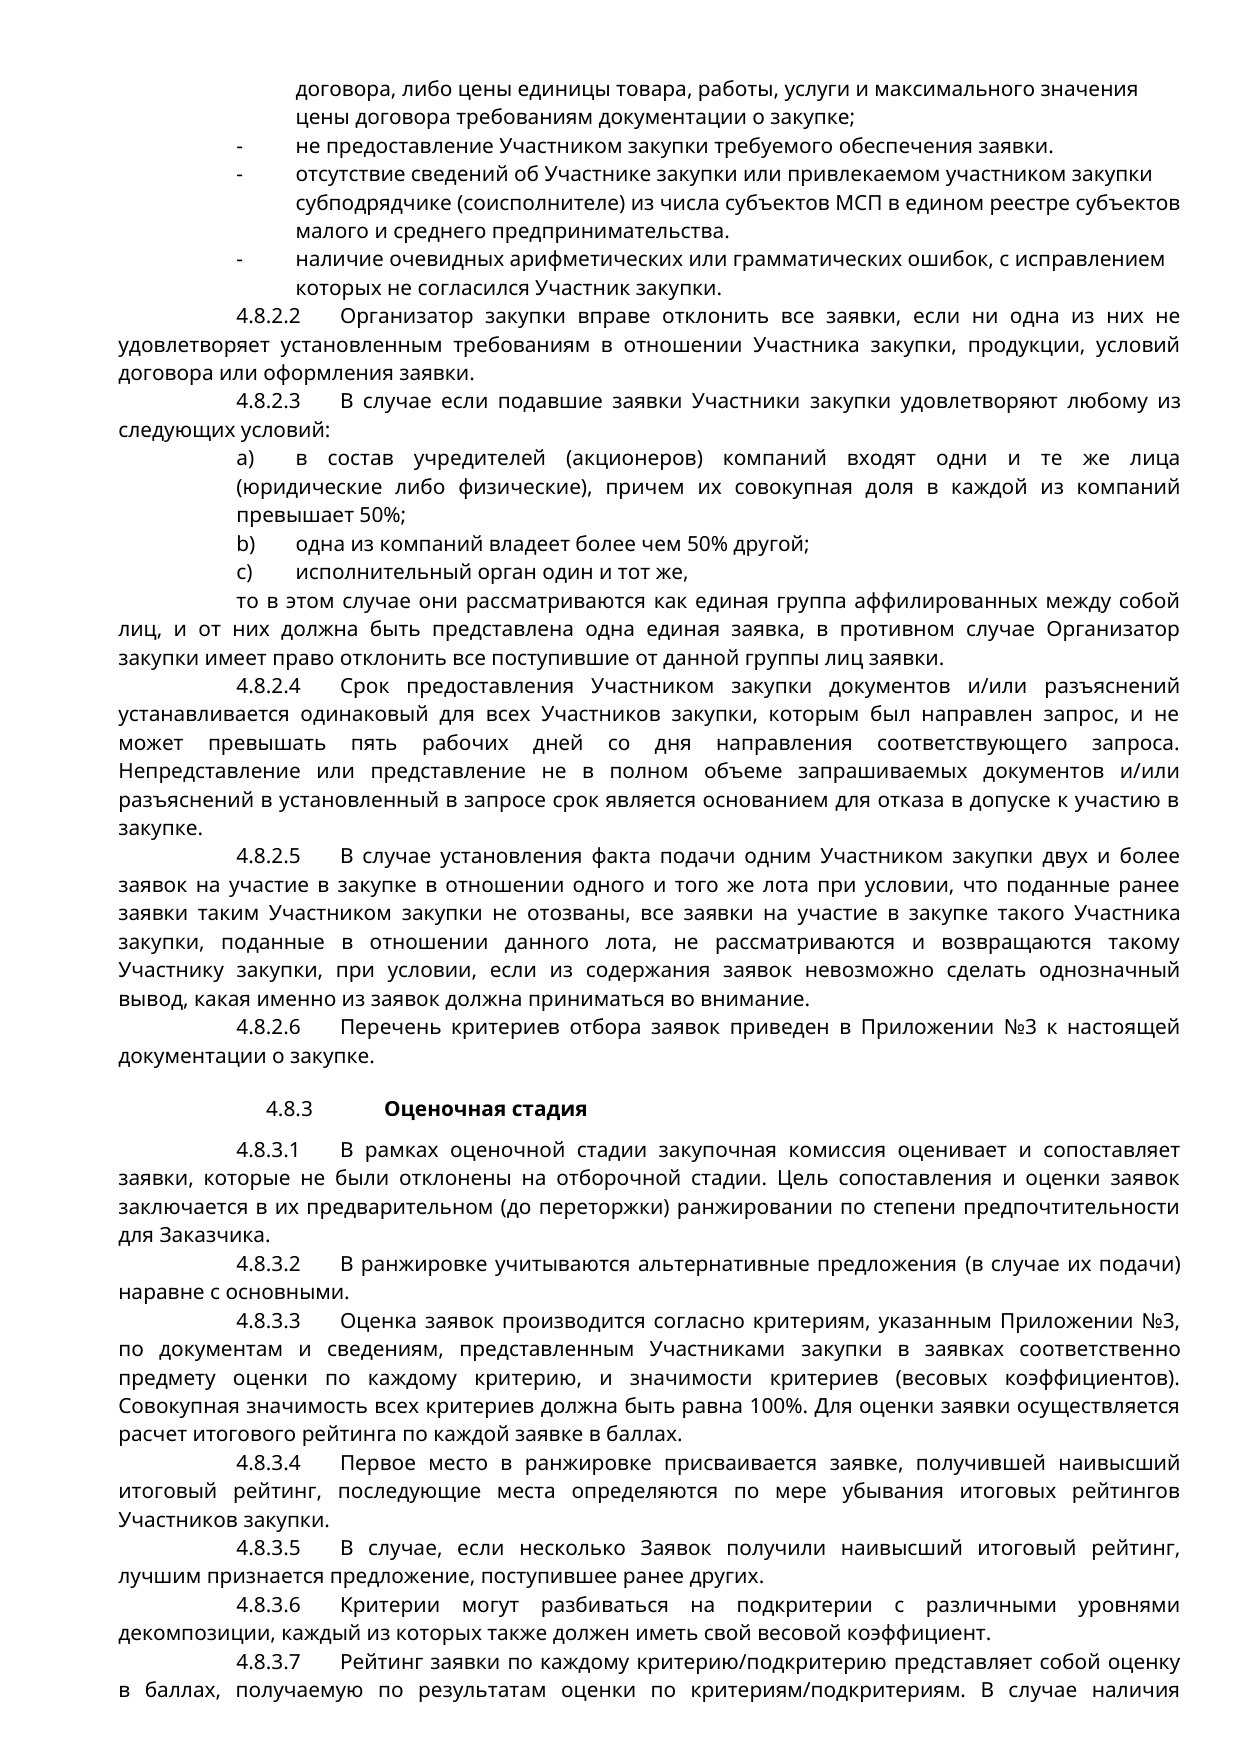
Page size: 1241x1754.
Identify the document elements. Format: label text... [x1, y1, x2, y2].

list В случае, если несколько Заявок получили наивысший итоговый рейтинг, лучшим признается предложение, поступившее ранее других. [118, 1533, 1181, 1590]
list В случае если подавшие заявки Участники закупки удовлетворяют любому из следующих условий: [118, 387, 1181, 443]
list В рамках оценочной стадии закупочная комиссия оценивает и сопоставляет заявки, которые не были отклонены на отборочной стадии. Цель сопоставления и оценки заявок заключается в их предварительном (до переторжки) ранжировании по степени предпочтительности для Заказчика. [118, 1135, 1181, 1249]
list Оценочная стадия [266, 1094, 1181, 1123]
list В ранжировке учитываются альтернативные предложения (в случае их подачи) наравне с основными. [118, 1249, 1181, 1306]
list Оценка заявок производится согласно критериям, указанным Приложении №3, по документам и сведениям, представленным Участниками закупки в заявках соответственно предмету оценки по каждому критерию, и значимости критериев (весовых коэффициентов). Совокупная значимость всех критериев должна быть равна 100%. Для оценки заявки осуществляется расчет итогового рейтинга по каждой заявке в баллах. [118, 1306, 1181, 1448]
list Срок предоставления Участником закупки документов и/или разъяснений устанавливается одинаковый для всех Участников закупки, которым был направлен запрос, и не может превышать пять рабочих дней со дня направления соответствующего запроса. Непредставление или представление не в полном объеме запрашиваемых документов и/или разъяснений в установленный в запросе срок является основанием для отказа в допуске к участию в закупке. [118, 671, 1181, 842]
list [236, 74, 1181, 131]
list исполнительный орган один и тот же, [236, 557, 1181, 586]
list Организатор закупки вправе отклонить все заявки, если ни одна из них не удовлетворяет установленным требованиям в отношении Участника закупки, продукции, условий договора или оформления заявки. [118, 301, 1181, 387]
list Критерии могут разбиваться на подкритерии с различными уровнями декомпозиции, каждый из которых также должен иметь свой весовой коэффициент. [118, 1590, 1181, 1647]
list в состав учредителей (акционеров) компаний входят одни и те же лица (юридические либо физические), причем их совокупная доля в каждой из компаний превышает 50%; [236, 443, 1181, 529]
list одна из компаний владеет более чем 50% другой; [236, 529, 1181, 557]
text то в этом случае они рассматриваются как единая группа аффилированных между собой лиц, и от них должна быть представлена одна единая заявка, в противном случае Организатор закупки имеет право отклонить все поступившие от данной группы лиц заявки. [118, 586, 1181, 671]
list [118, 1647, 1181, 1704]
list Первое место в ранжировке присваивается заявке, получившей наивысший итоговый рейтинг, последующие места определяются по мере убывания итоговых рейтингов Участников закупки. [118, 1448, 1181, 1533]
list отсутствие сведений об Участнике закупки или привлекаемом участником закупки субподрядчике (соисполнителе) из числа субъектов МСП в едином реестре субъектов малого и среднего предпринимательства. [236, 159, 1181, 244]
list не предоставление Участником закупки требуемого обеспечения заявки. [236, 131, 1181, 159]
list наличие очевидных арифметических или грамматических ошибок, с исправлением которых не согласился Участник закупки. [236, 244, 1181, 301]
list Перечень критериев отбора заявок приведен в Приложении №3 к настоящей документации о закупке. [118, 1012, 1181, 1069]
list В случае установления факта подачи одним Участником закупки двух и более заявок на участие в закупке в отношении одного и того же лота при условии, что поданные ранее заявки таким Участником закупки не отозваны, все заявки на участие в закупке такого Участника закупки, поданные в отношении данного лота, не рассматриваются и возвращаются такому Участнику закупки, при условии, если из содержания заявок невозможно сделать однозначный вывод, какая именно из заявок должна приниматься во внимание. [118, 842, 1181, 1012]
